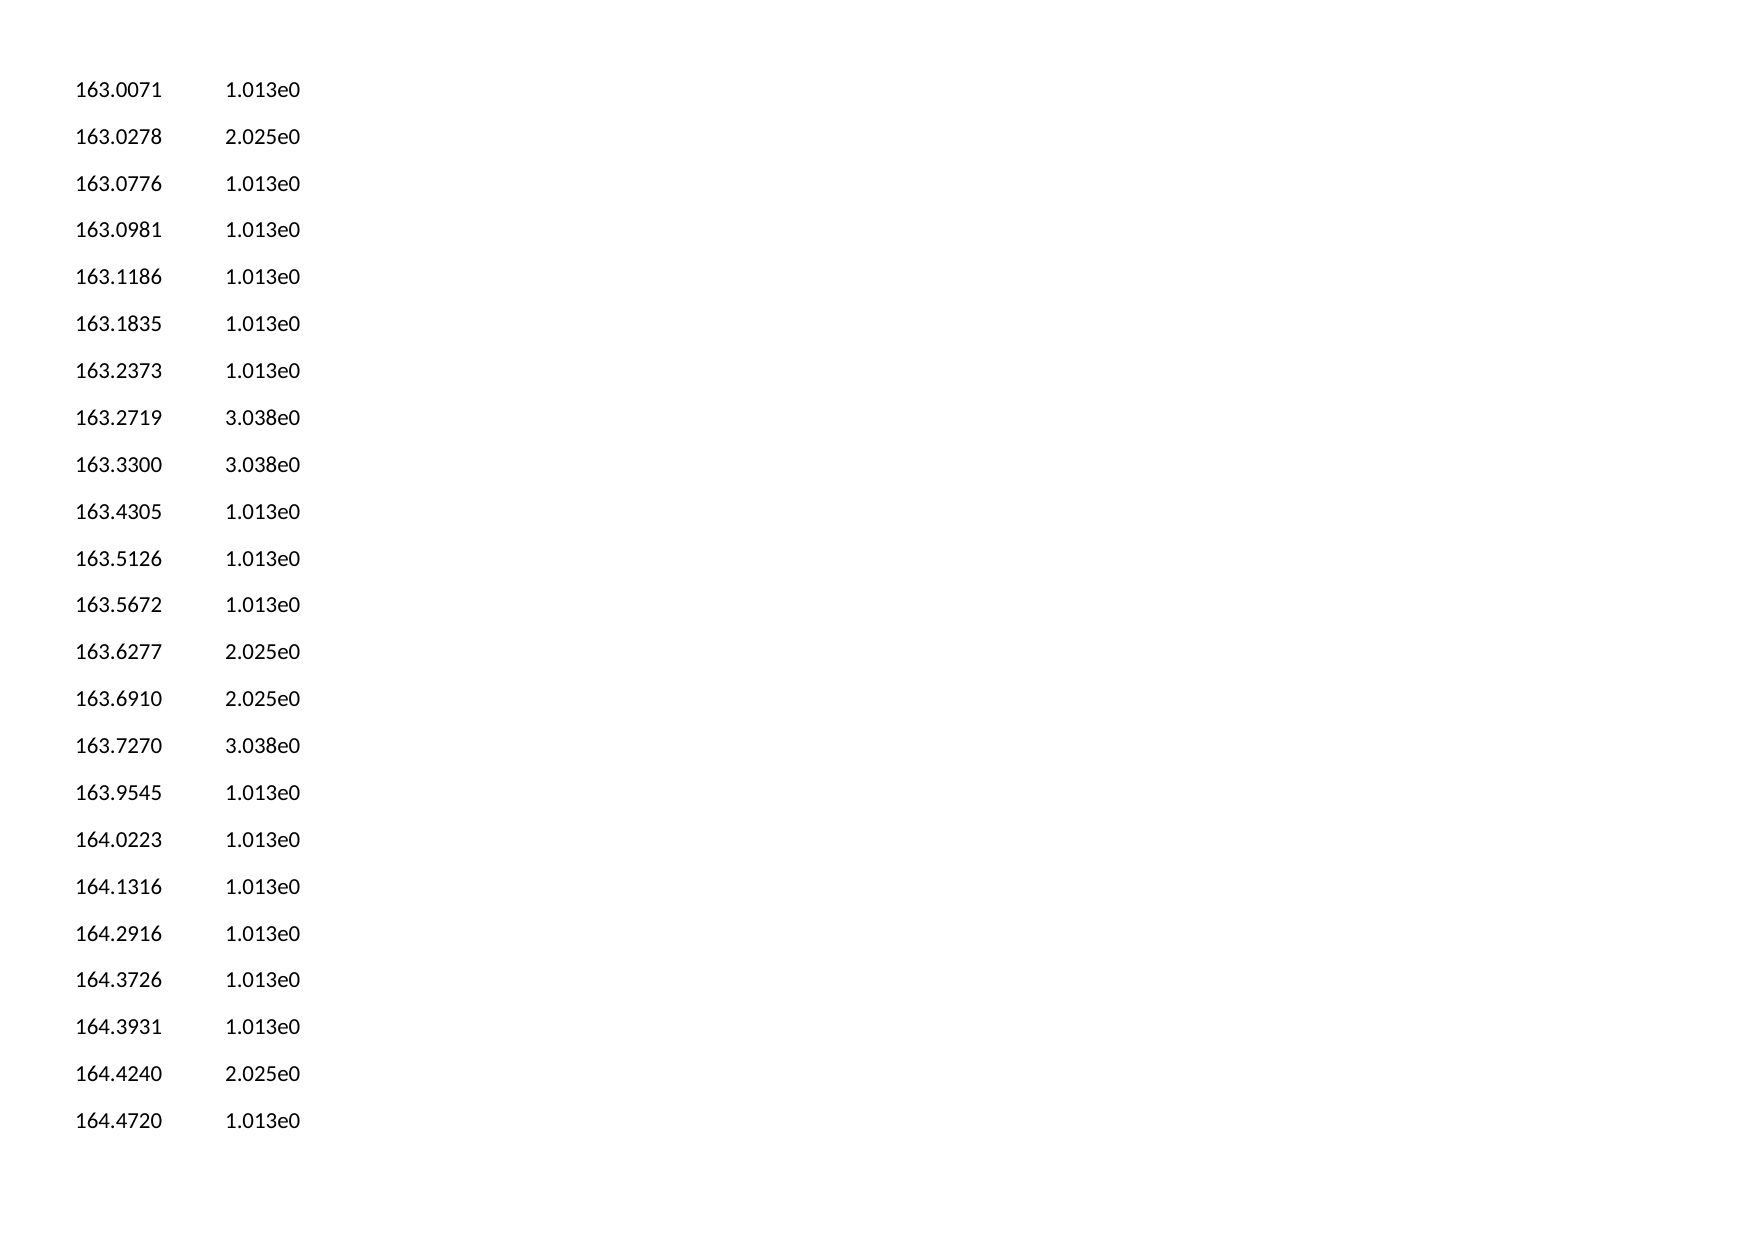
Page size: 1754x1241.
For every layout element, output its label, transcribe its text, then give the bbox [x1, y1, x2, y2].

text 163.0776 1.013e0 [75, 169, 1679, 197]
text 163.5126 1.013e0 [75, 544, 1679, 572]
text 164.0223 1.013e0 [75, 825, 1679, 853]
text 163.2373 1.013e0 [75, 356, 1679, 384]
text 163.6277 2.025e0 [75, 637, 1679, 666]
text 164.2916 1.013e0 [75, 919, 1679, 947]
text 164.3931 1.013e0 [75, 1012, 1679, 1041]
text 164.3726 1.013e0 [75, 966, 1679, 994]
text 163.6910 2.025e0 [75, 684, 1679, 712]
text 164.4720 1.013e0 [75, 1106, 1679, 1134]
text 163.0071 1.013e0 [75, 75, 1679, 103]
text 163.0981 1.013e0 [75, 216, 1679, 244]
text 163.5672 1.013e0 [75, 591, 1679, 619]
text 163.1835 1.013e0 [75, 309, 1679, 337]
text 163.4305 1.013e0 [75, 497, 1679, 525]
text 163.1186 1.013e0 [75, 262, 1679, 291]
text 163.2719 3.038e0 [75, 403, 1679, 431]
text 164.4240 2.025e0 [75, 1059, 1679, 1087]
text 163.7270 3.038e0 [75, 731, 1679, 759]
text 163.0278 2.025e0 [75, 122, 1679, 150]
text 164.1316 1.013e0 [75, 872, 1679, 900]
text 163.9545 1.013e0 [75, 778, 1679, 806]
text 163.3300 3.038e0 [75, 450, 1679, 478]
